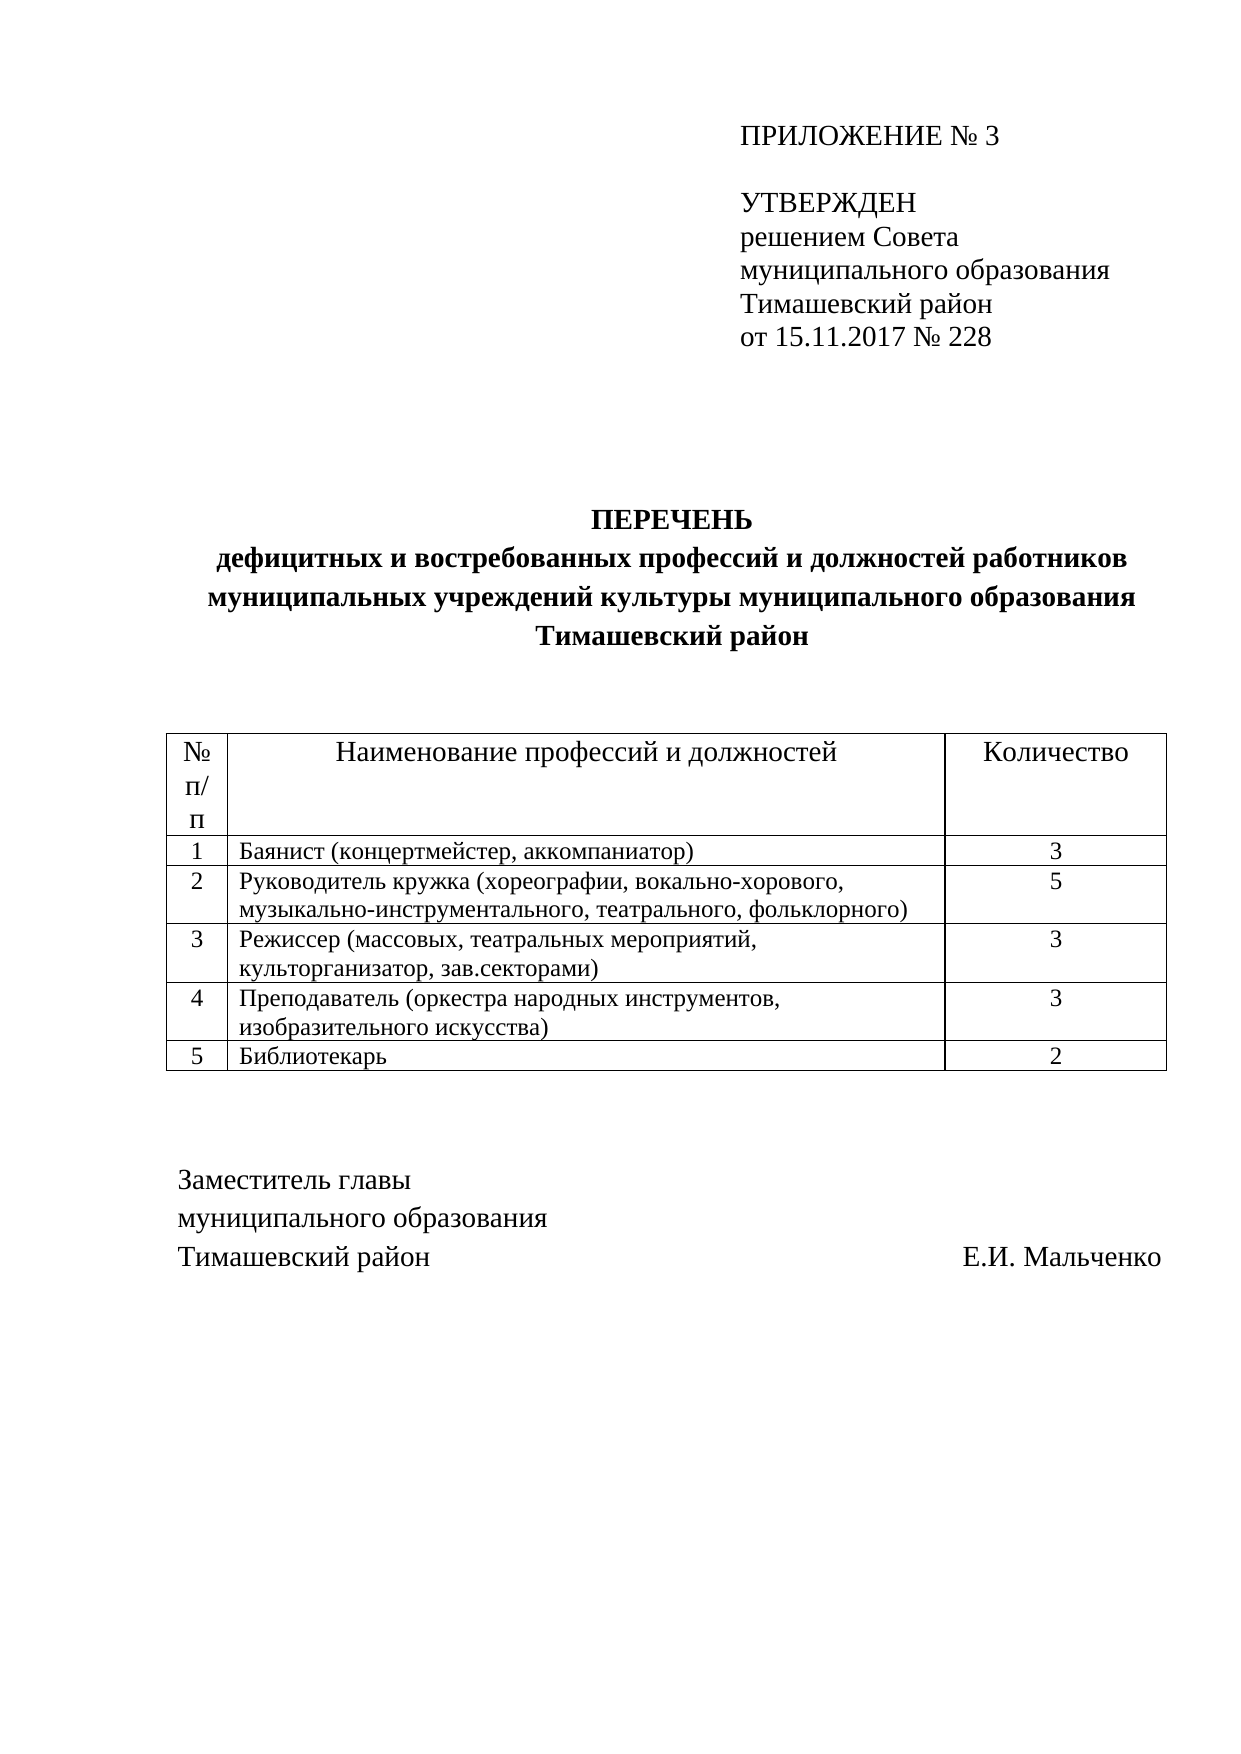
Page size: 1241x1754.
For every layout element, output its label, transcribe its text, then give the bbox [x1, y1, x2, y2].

table_header Наименование профессий и должностей [228, 734, 944, 835]
text от 15.11.2017 № 228 [740, 319, 1167, 353]
table_header № п/п [167, 734, 227, 835]
table_cell 3 [946, 983, 1166, 1040]
table_cell Режиссер (массовых, театральных мероприятий, культорганизатор, зав.секторами) [228, 924, 944, 982]
table_cell 2 [167, 866, 227, 923]
text Заместитель главы [177, 1162, 1167, 1195]
table_header Количество [946, 734, 1166, 835]
text Тимашевский район Е.И. Мальченко [177, 1239, 1167, 1272]
table_cell Библиотекарь [228, 1041, 944, 1070]
text решением Совета [740, 219, 1167, 252]
table_cell 3 [946, 836, 1166, 865]
table_cell Баянист (концертмейстер, аккомпаниатор) [228, 836, 944, 865]
table_cell Руководитель кружка (хореографии, вокально-хорового, музыкально-инструментального, театрального, фольклорного) [228, 866, 944, 923]
text ПРИЛОЖЕНИЕ № 3 [740, 118, 1167, 152]
table_cell 5 [167, 1041, 227, 1070]
table_cell Преподаватель (оркестра народных инструментов, изобразительного искусства) [228, 983, 944, 1040]
table_cell 3 [167, 924, 227, 982]
table_cell 1 [167, 836, 227, 865]
table_cell 4 [167, 983, 227, 1040]
text ПЕРЕЧЕНЬ [177, 502, 1167, 536]
table_cell 5 [946, 866, 1166, 923]
text дефицитных и востребованных профессий и должностей работников муниципальных учреждений культуры муниципального образования Тимашевский район [177, 541, 1167, 651]
text муниципального образования [177, 1200, 1167, 1234]
text муниципального образования Тимашевский район [740, 252, 1167, 319]
text УТВЕРЖДЕН [740, 185, 1167, 219]
table_cell 3 [946, 924, 1166, 982]
table_cell 2 [946, 1041, 1166, 1070]
